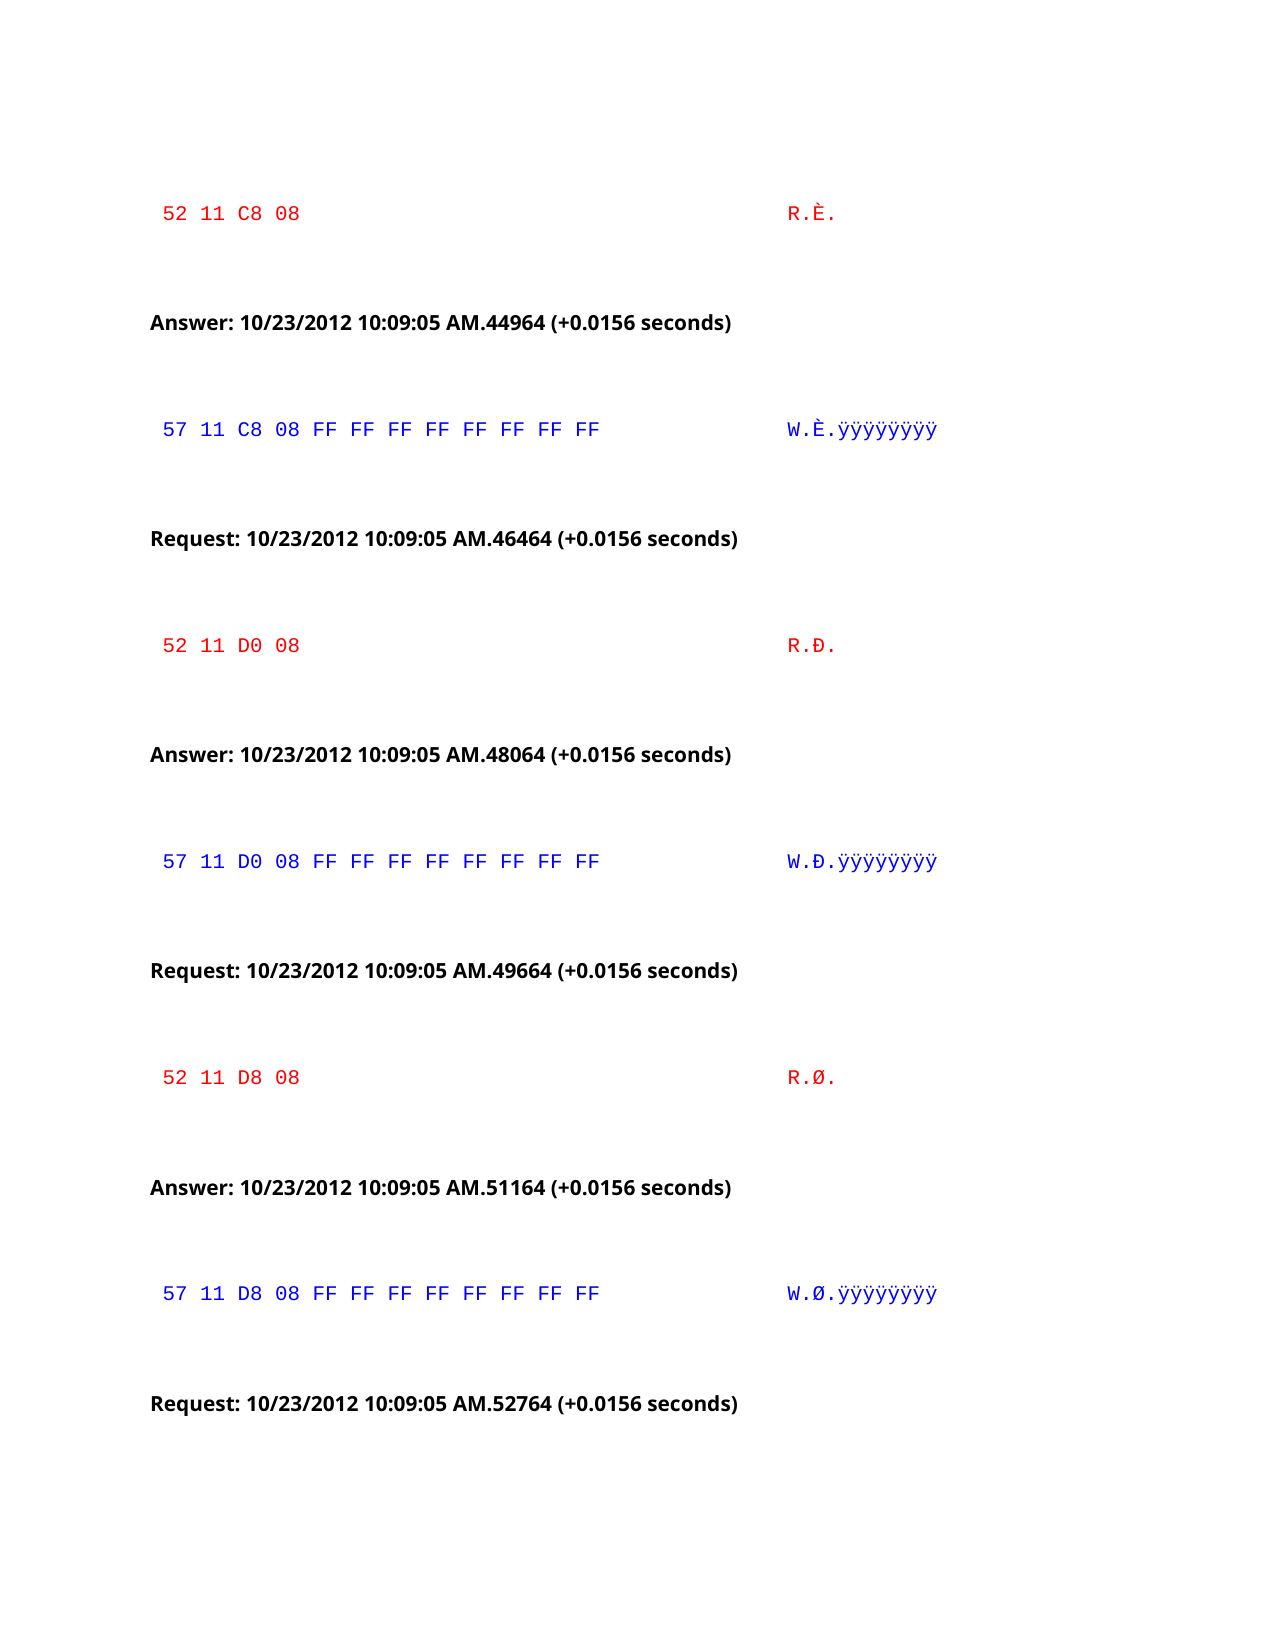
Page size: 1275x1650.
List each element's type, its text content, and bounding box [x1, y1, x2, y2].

text 52 11 D0 08 R.Ð. [150, 635, 1125, 658]
text Request: 10/23/2012 10:09:05 AM.52764 (+0.0156 seconds) [150, 1389, 1125, 1417]
text 52 11 C8 08 R.È. [150, 203, 1125, 226]
text Request: 10/23/2012 10:09:05 AM.49664 (+0.0156 seconds) [150, 957, 1125, 985]
text Answer: 10/23/2012 10:09:05 AM.51164 (+0.0156 seconds) [150, 1173, 1125, 1201]
text Request: 10/23/2012 10:09:05 AM.46464 (+0.0156 seconds) [150, 524, 1125, 553]
text Answer: 10/23/2012 10:09:05 AM.48064 (+0.0156 seconds) [150, 741, 1125, 769]
text 57 11 C8 08 FF FF FF FF FF FF FF FF W.È.ÿÿÿÿÿÿÿÿ [150, 419, 1125, 442]
text 57 11 D0 08 FF FF FF FF FF FF FF FF W.Ð.ÿÿÿÿÿÿÿÿ [150, 851, 1125, 874]
text 52 11 D8 08 R.Ø. [150, 1067, 1125, 1091]
text Answer: 10/23/2012 10:09:05 AM.44964 (+0.0156 seconds) [150, 308, 1125, 337]
text 57 11 D8 08 FF FF FF FF FF FF FF FF W.Ø.ÿÿÿÿÿÿÿÿ [150, 1283, 1125, 1307]
